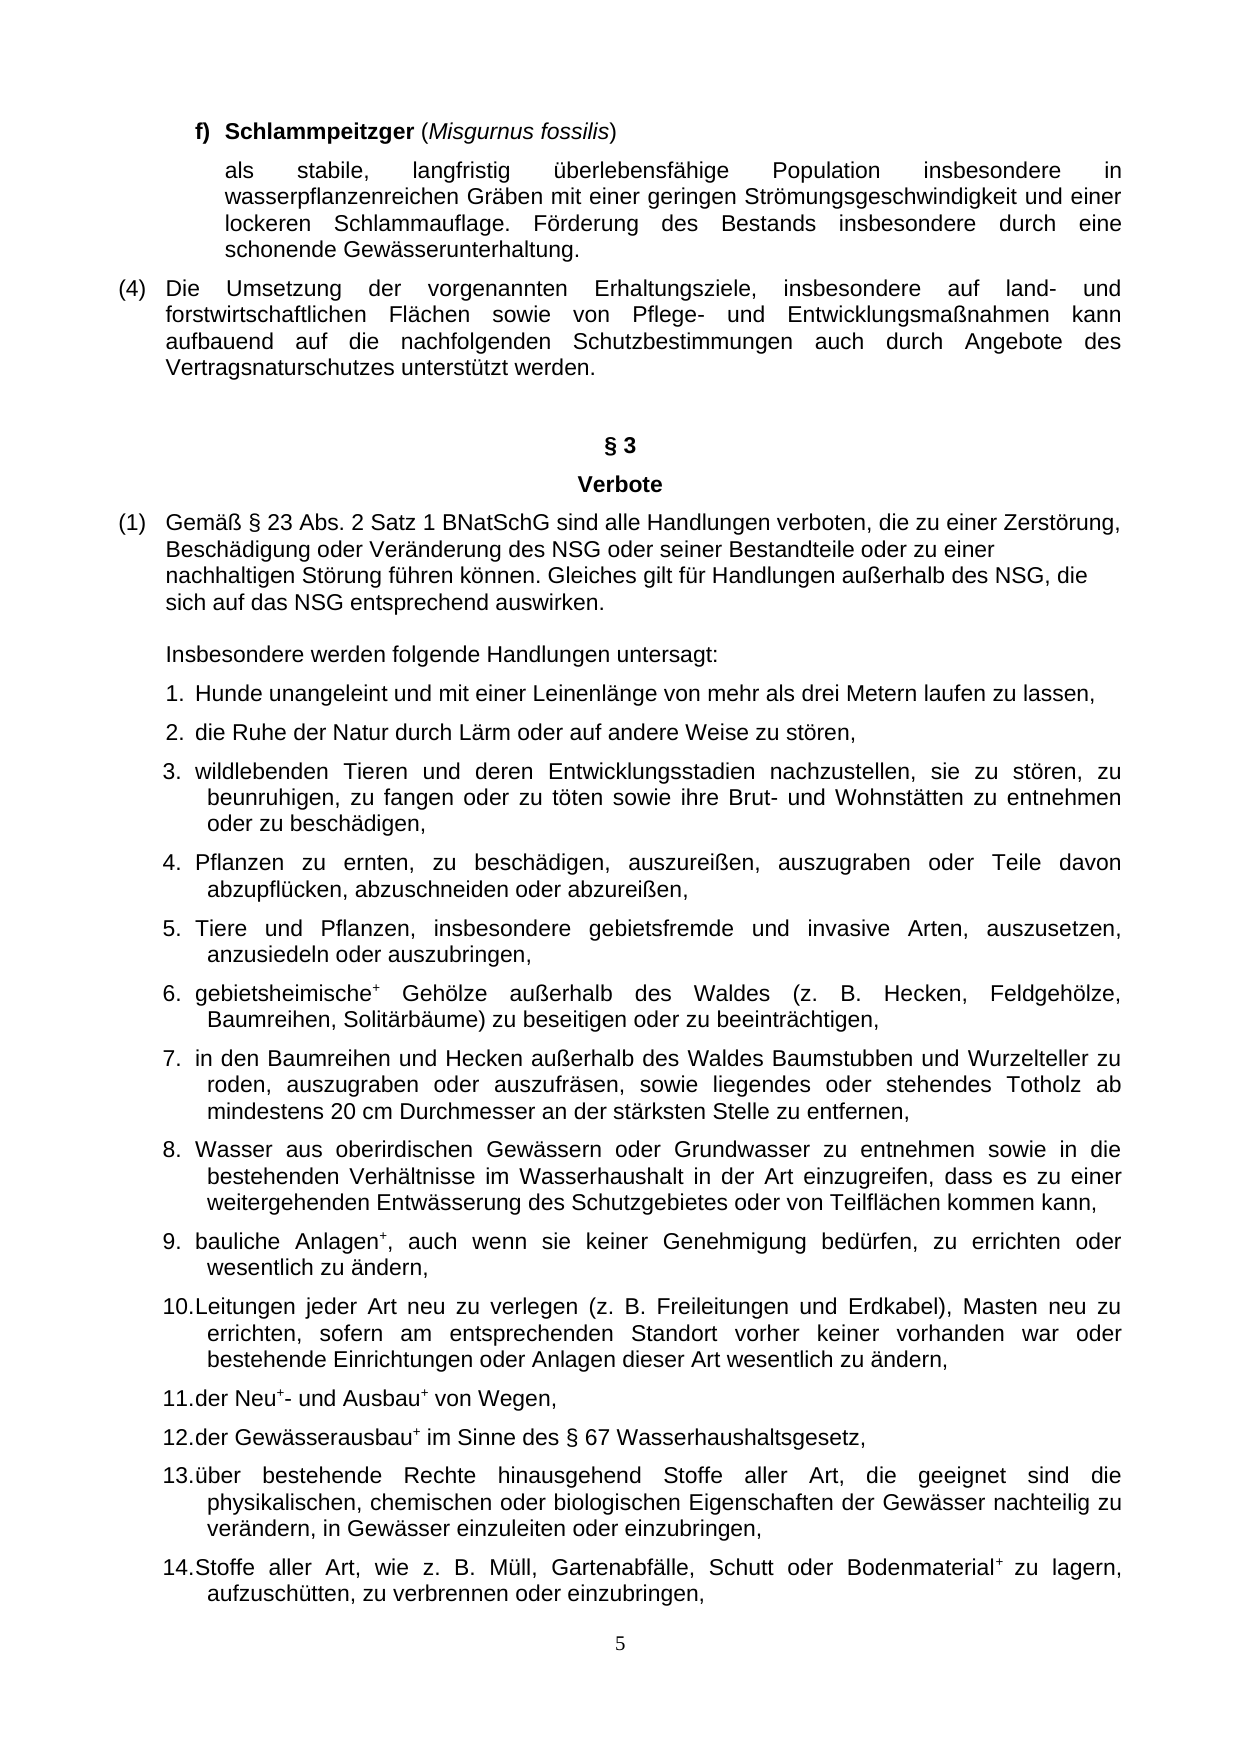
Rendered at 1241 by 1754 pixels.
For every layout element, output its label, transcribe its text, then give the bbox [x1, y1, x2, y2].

text Verbote [118, 471, 1122, 497]
text als stabile, langfristig überlebensfähige Population insbesondere in wasserpflanzenreichen Gräben mit einer geringen Strömungsgeschwindigkeit und einer lockeren Schlammauflage. Förderung des Bestands insbesondere durch eine schonende Gewässerunterhaltung. [224, 157, 1122, 262]
list Pflanzen zu ernten, zu beschädigen, auszureißen, auszugraben oder Teile davon abzupflücken, abzuschneiden oder abzureißen, [162, 849, 1122, 902]
list Leitungen jeder Art neu zu verlegen (z. B. Freileitungen und Erdkabel), Masten neu zu errichten, sofern am entsprechenden Standort vorher keiner vorhanden war oder bestehende Einrichtungen oder Anlagen dieser Art wesentlich zu ändern, [162, 1293, 1122, 1372]
list Die Umsetzung der vorgenannten Erhaltungsziele, insbesondere auf land- und forstwirtschaftlichen Flächen sowie von Pflege- und Entwicklungsmaßnahmen kann aufbauend auf die nachfolgenden Schutzbestimmungen auch durch Angebote des Vertragsnaturschutzes unterstützt werden. [118, 275, 1122, 380]
list wildlebenden Tieren und deren Entwicklungsstadien nachzustellen, sie zu stören, zu beunruhigen, zu fangen oder zu töten sowie ihre Brut- und Wohnstätten zu entnehmen oder zu beschädigen, [162, 758, 1122, 837]
list Gemäß § 23 Abs. 2 Satz 1 BNatSchG sind alle Handlungen verboten, die zu einer Zerstörung, Beschädigung oder Veränderung des NSG oder seiner Bestandteile oder zu einer nachhaltigen Störung führen können. Gleiches gilt für Handlungen außerhalb des NSG, die sich auf das NSG entsprechend auswirken. Insbesondere werden folgende Handlungen untersagt: [118, 509, 1122, 667]
list über bestehende Rechte hinausgehend Stoffe aller Art, die geeignet sind die physikalischen, chemischen oder biologischen Eigenschaften der Gewässer nachteilig zu verändern, in Gewässer einzuleiten oder einzubringen, [162, 1462, 1122, 1542]
text § 3 [118, 432, 1122, 458]
list der Gewässerausbau+ im Sinne des § 67 Wasserhaushaltsgesetz, [162, 1424, 1122, 1450]
list Wasser aus oberirdischen Gewässern oder Grundwasser zu entnehmen sowie in die bestehenden Verhältnisse im Wasserhaushalt in der Art einzugreifen, dass es zu einer weitergehenden Entwässerung des Schutzgebietes oder von Teilflächen kommen kann, [162, 1136, 1122, 1216]
list der Neu+- und Ausbau+ von Wegen, [162, 1385, 1122, 1411]
list Schlammpeitzger (Misgurnus fossilis) [195, 118, 1122, 144]
list die Ruhe der Natur durch Lärm oder auf andere Weise zu stören, [165, 719, 1122, 745]
list in den Baumreihen und Hecken außerhalb des Waldes Baumstubben und Wurzelteller zu roden, auszugraben oder auszufräsen, sowie liegendes oder stehendes Totholz ab mindestens 20 cm Durchmesser an der stärksten Stelle zu entfernen, [162, 1045, 1122, 1124]
list Hunde unangeleint und mit einer Leinenlänge von mehr als drei Metern laufen zu lassen, [165, 680, 1122, 706]
list Stoffe aller Art, wie z. B. Müll, Gartenabfälle, Schutt oder Bodenmaterial+ zu lagern, aufzuschütten, zu verbrennen oder einzubringen, [162, 1554, 1122, 1607]
list Tiere und Pflanzen, insbesondere gebietsfremde und invasive Arten, auszusetzen, anzusiedeln oder auszubringen, [162, 914, 1122, 967]
list gebietsheimische+ Gehölze außerhalb des Waldes (z. B. Hecken, Feldgehölze, Baumreihen, Solitärbäume) zu beseitigen oder zu beeinträchtigen, [162, 980, 1122, 1032]
list bauliche Anlagen+, auch wenn sie keiner Genehmigung bedürfen, zu errichten oder wesentlich zu ändern, [162, 1228, 1122, 1281]
